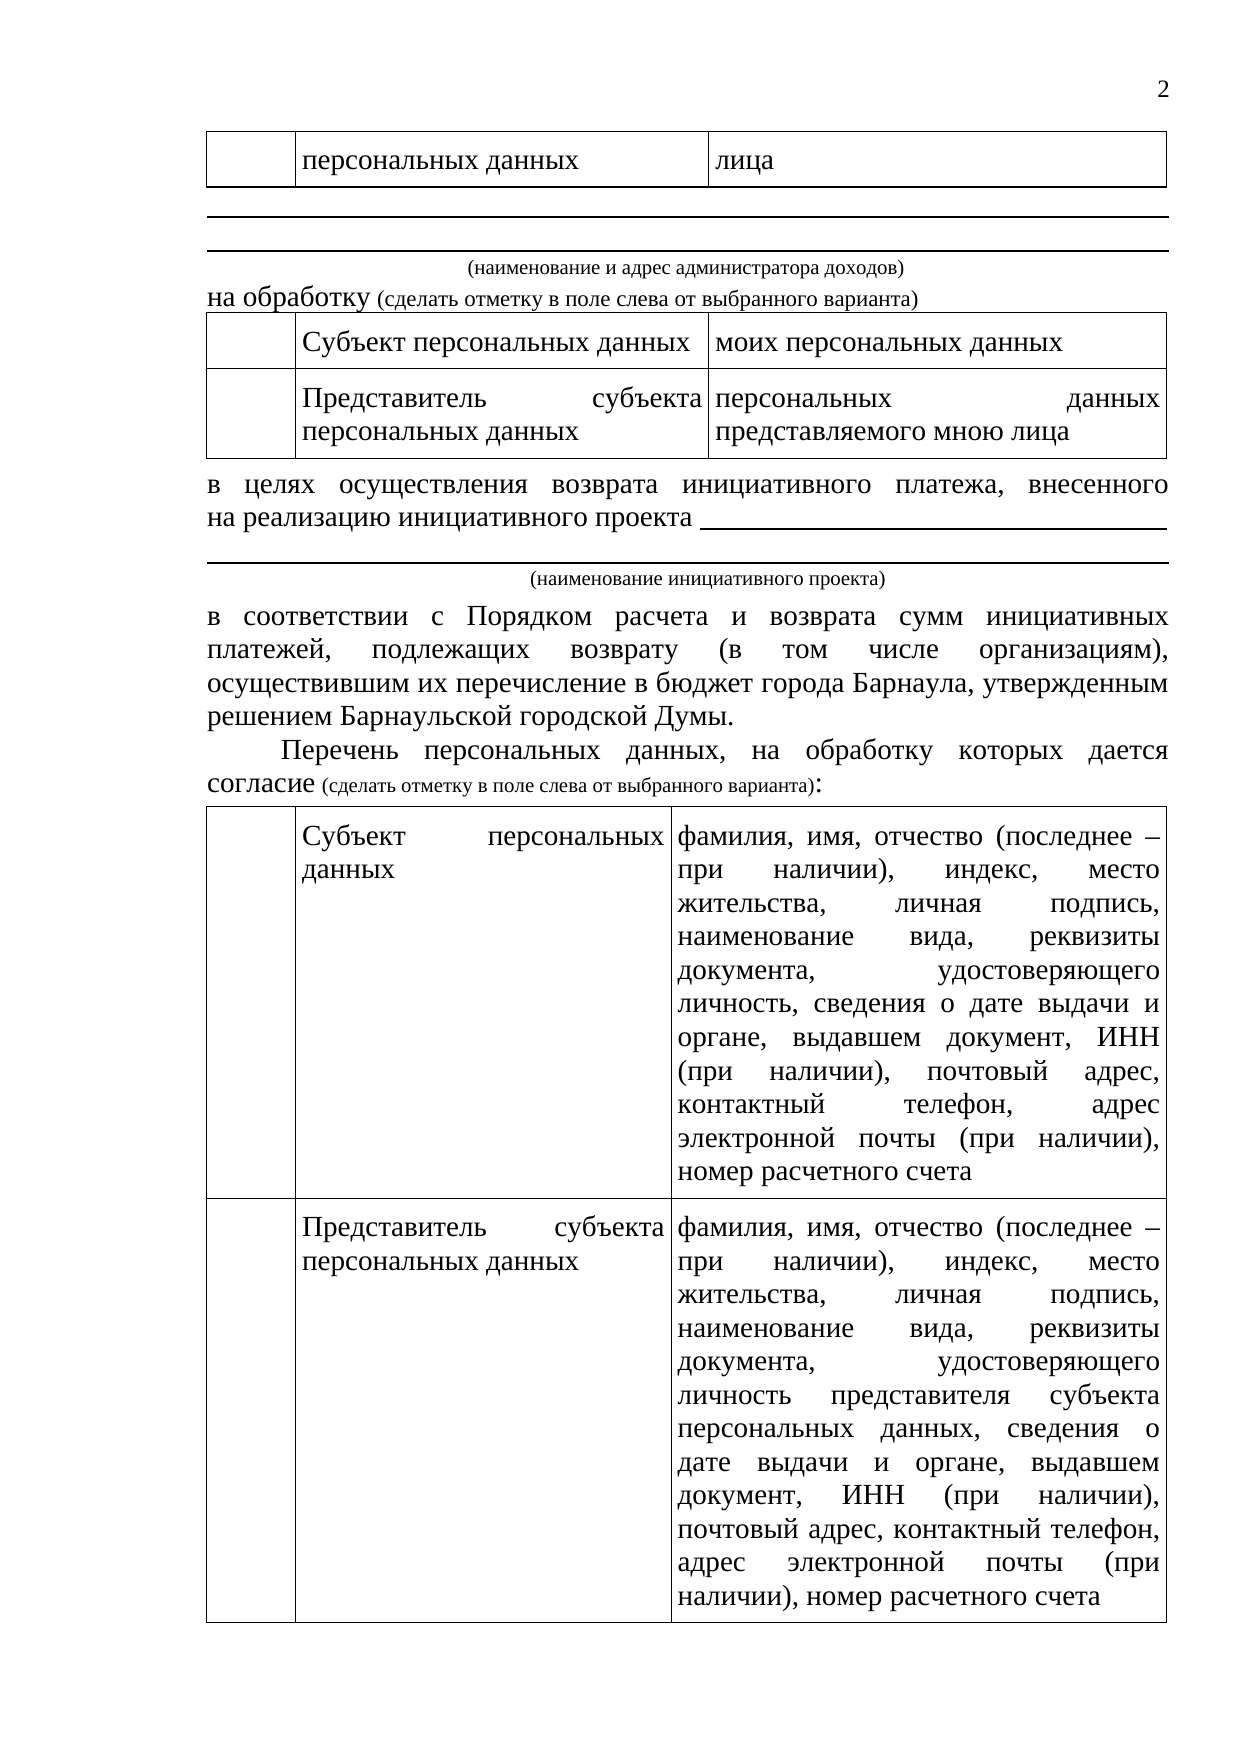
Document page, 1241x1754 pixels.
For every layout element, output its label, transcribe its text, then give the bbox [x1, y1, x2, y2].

text на обработку (сделать отметку в поле слева от выбранного варианта) [207, 279, 1169, 312]
table_header [207, 807, 295, 1197]
table_cell [207, 1199, 295, 1622]
table_header [207, 313, 295, 368]
table_cell [207, 132, 295, 186]
text в целях осуществления возврата инициативного платежа, внесенного на реализацию инициативного проекта [207, 466, 1169, 533]
table_header моих персональных данных [709, 313, 1166, 368]
table_cell фамилия, имя, отчество (последнее –при наличии), индекс, место жительства, личная подпись, наименование вида, реквизиты документа, удостоверяющего личность представителя субъекта персональных данных, сведения о дате выдачи и органе, выдавшем документ, ИНН (при наличии), почтовый адрес, контактный телефон, адрес электронной почты (при наличии), номер расчетного счета [672, 1199, 1166, 1622]
table_cell Представитель субъекта персональных данных [296, 1199, 671, 1622]
table_cell [207, 369, 295, 457]
text (наименование инициативного проекта) [207, 566, 1169, 590]
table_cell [709, 132, 1166, 186]
table_header Субъект персональных данных [296, 313, 708, 368]
table_header Субъект персональных данных [296, 807, 671, 1197]
text Перечень персональных данных, на обработку которых дается согласие (сделать отметку в поле слева от выбранного варианта): [207, 732, 1169, 799]
table_header фамилия, имя, отчество (последнее – при наличии), индекс, место жительства, личная подпись, наименование вида, реквизиты документа, удостоверяющего личность, сведения о дате выдачи и органе, выдавшем документ, ИНН (при наличии), почтовый адрес, контактный телефон, адрес электронной почты (при наличии), номер расчетного счета [672, 807, 1166, 1197]
table_cell Представитель субъекта персональных данных [296, 369, 708, 457]
text в соответствии с Порядком расчета и возврата сумм инициативных платежей, подлежащих возврату (в том числе организациям), осуществившим их перечисление в бюджет города Барнаула, утвержденным решением Барнаульской городской Думы. [207, 598, 1169, 732]
table_cell персональных данных представляемого мною лица [709, 369, 1166, 457]
text (наименование и адрес администратора доходов) [207, 254, 1169, 279]
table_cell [296, 132, 708, 186]
